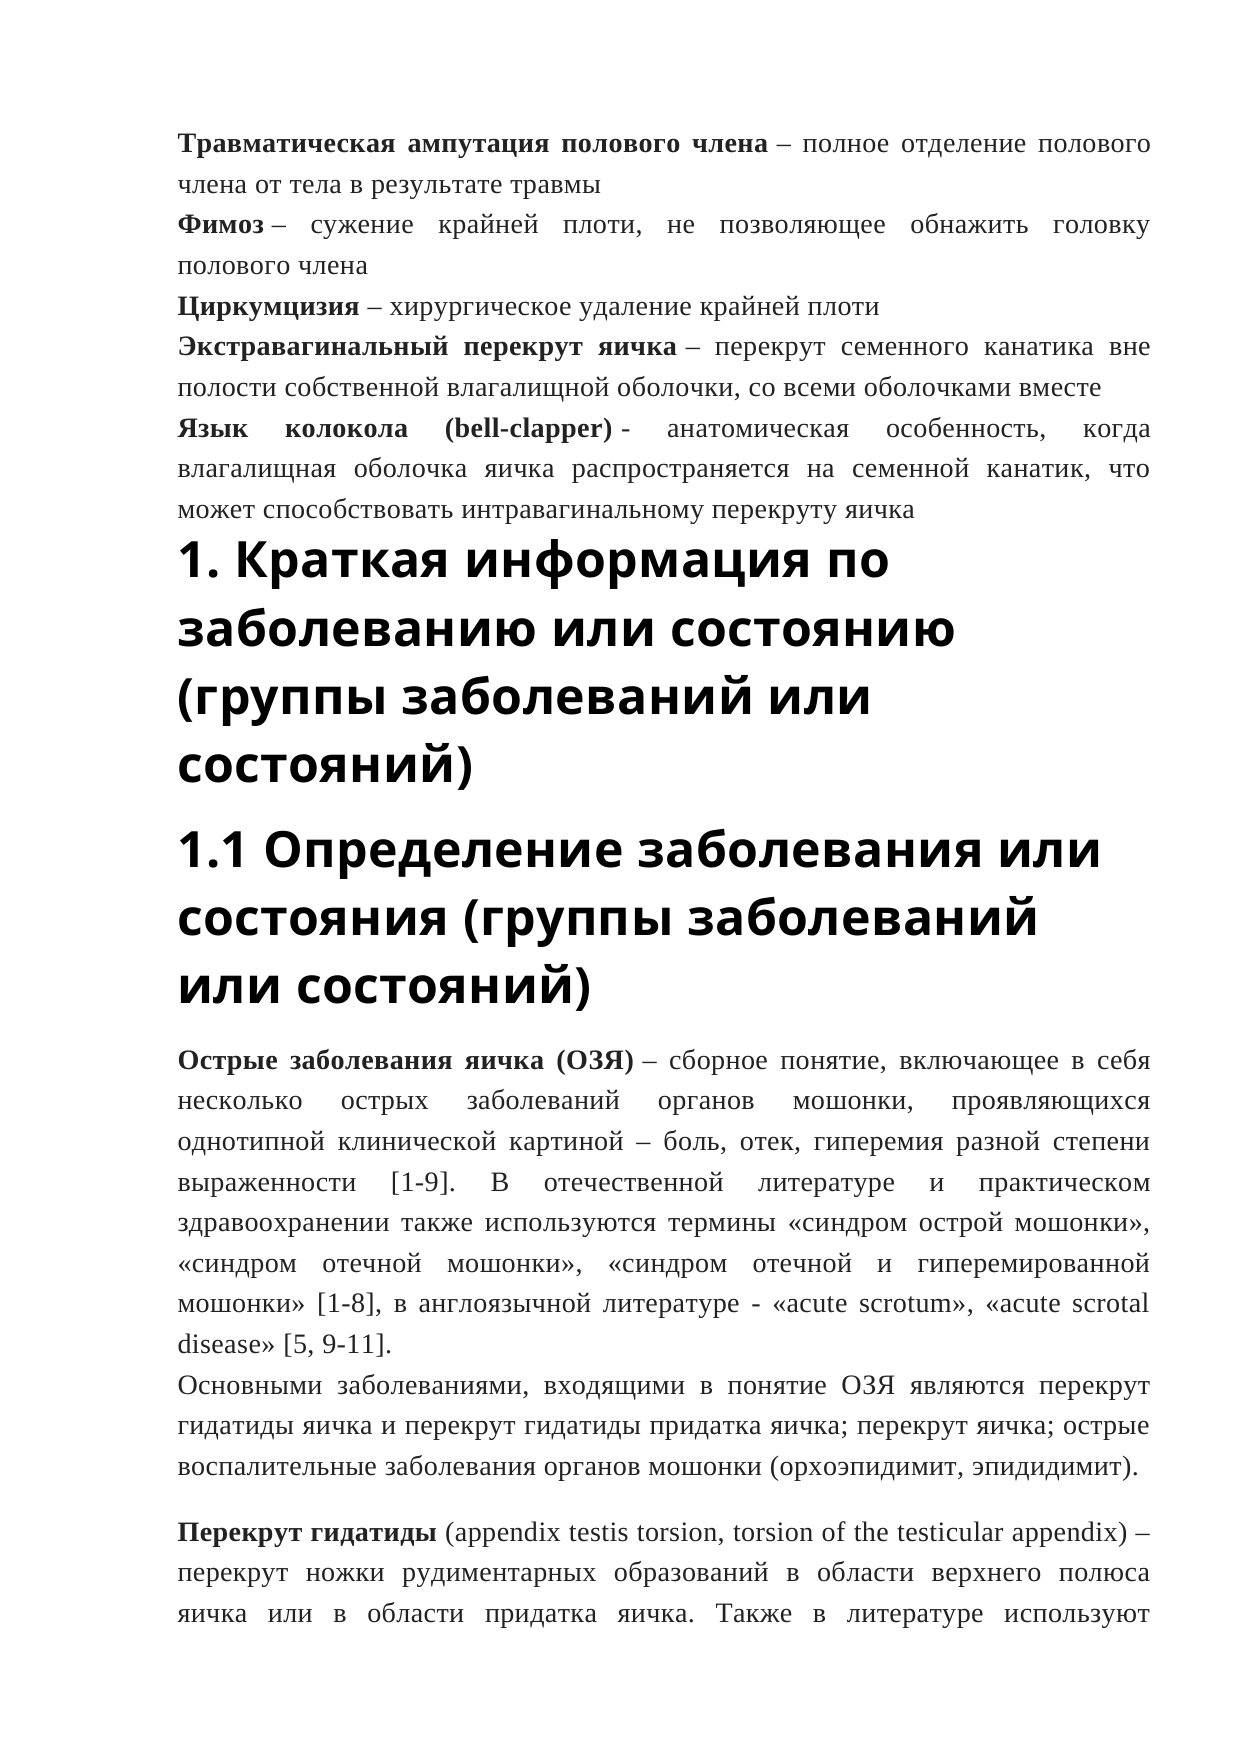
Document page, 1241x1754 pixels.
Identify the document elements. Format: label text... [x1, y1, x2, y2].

text Фимоз – сужение крайней плоти, не позволяющее обнажить головку полового члена [177, 199, 1152, 281]
text Язык колокола (bell-clapper) - анатомическая особенность, когда влагалищная оболочка яичка распространяется на семенной канатик, что может способствовать интравагинальному перекруту яичка [177, 402, 1152, 524]
text Экстравагинальный перекрут яичка – перекрут семенного канатика вне полости собственной влагалищной оболочки, со всеми оболочками вместе [177, 321, 1152, 402]
text Острые заболевания яичка (ОЗЯ) – сборное понятие, включающее в себя несколько острых заболеваний органов мошонки, проявляющихся однотипной клинической картиной – боль, отек, гиперемия разной степени выраженности [1-9]. В отечественной литературе и практическом здравоохранении также используются термины «синдром острой мошонки», «синдром отечной мошонки», «синдром отечной и гиперемированной мошонки» [1-8], в англоязычной литературе - «асute scrotum», «acute scrotal disease» [5, 9-11]. [177, 1034, 1152, 1359]
text 1. Краткая информация по заболеванию или состоянию (группы заболеваний или состояний) [177, 524, 1152, 797]
text Травматическая ампутация полового члена – полное отделение полового члена от тела в результате травмы [177, 118, 1152, 199]
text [177, 1506, 1152, 1628]
text Основными заболеваниями, входящими в понятие ОЗЯ являются перекрут гидатиды яичка и перекрут гидатиды придатка яичка; перекрут яичка; острые воспалительные заболевания органов мошонки (орхоэпидимит, эпидидимит). [177, 1359, 1152, 1481]
text Циркумцизия – хирургическое удаление крайней плоти [177, 281, 1152, 321]
text 1.1 Определение заболевания или состояния (группы заболеваний или состояний) [177, 813, 1152, 1018]
